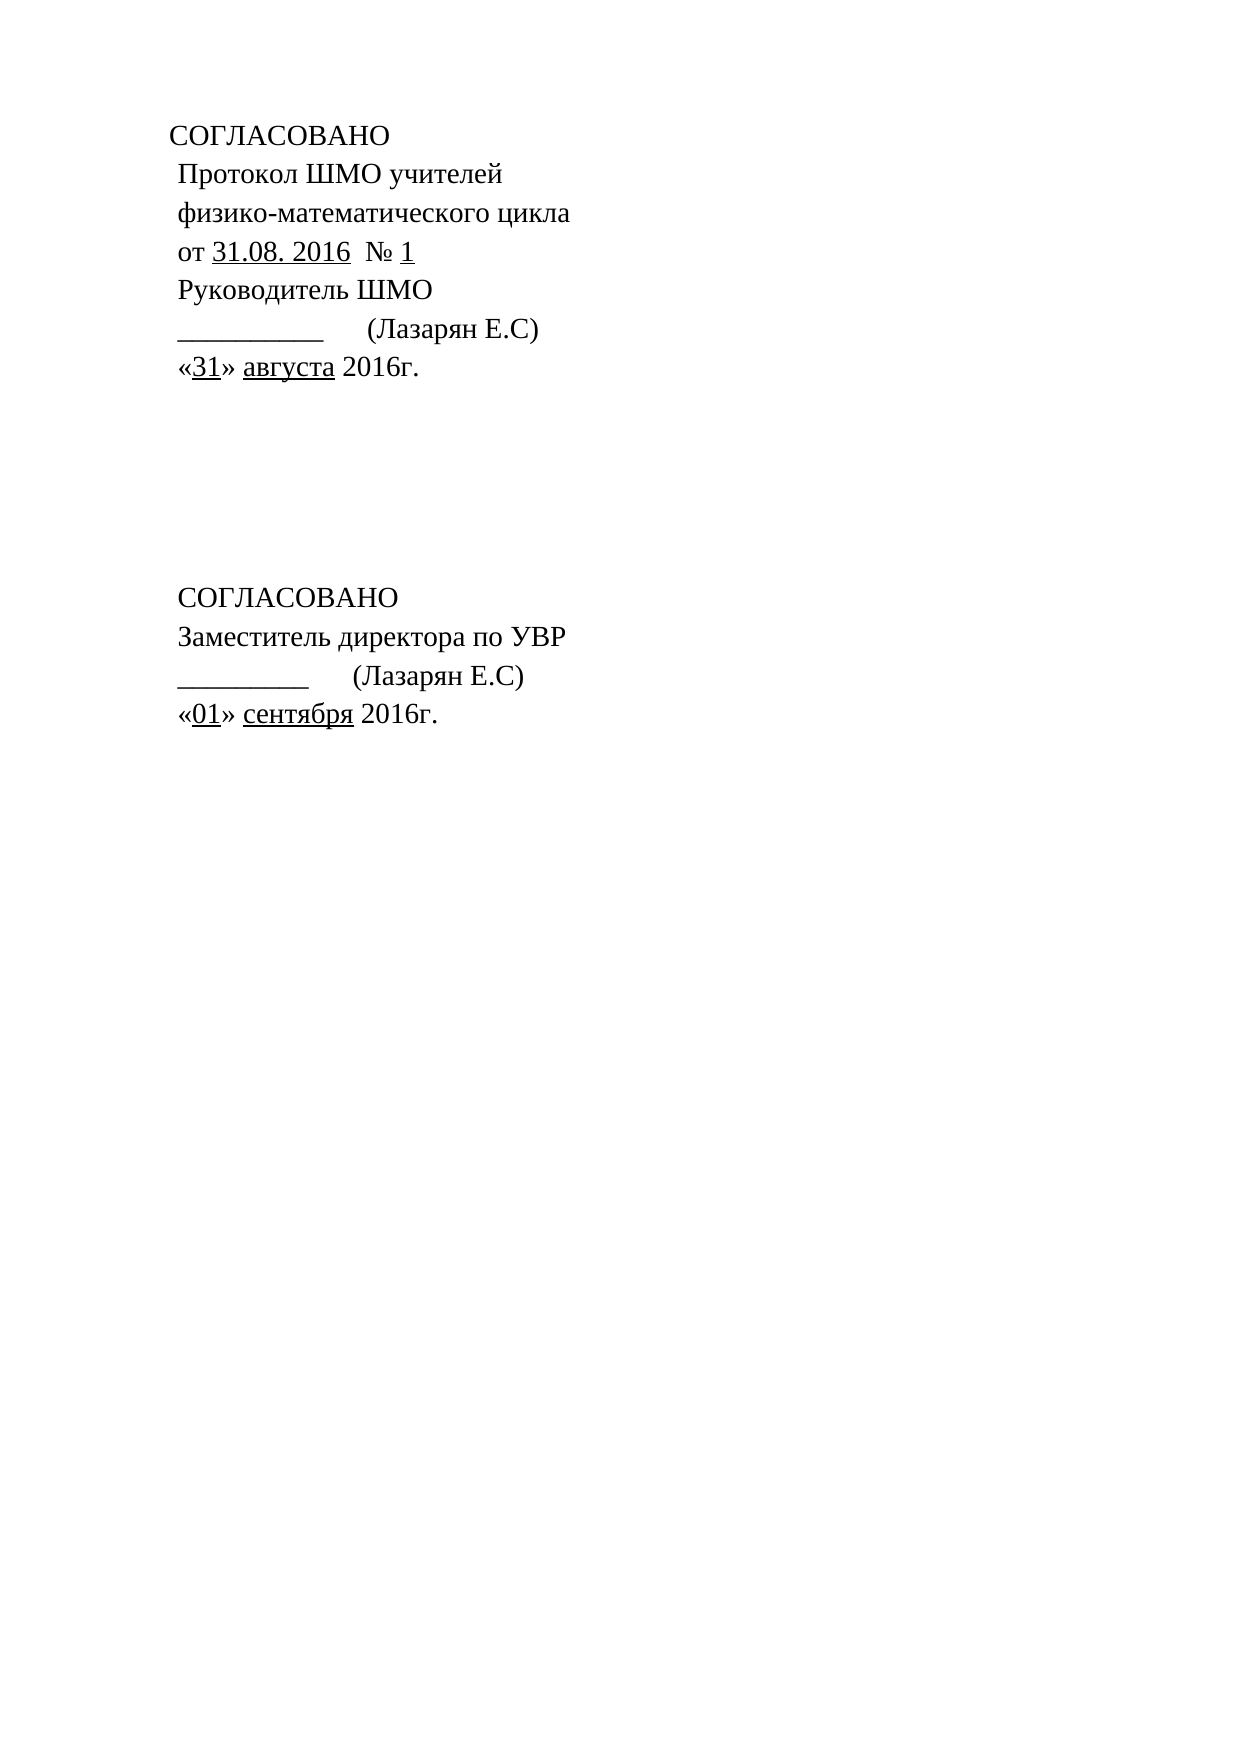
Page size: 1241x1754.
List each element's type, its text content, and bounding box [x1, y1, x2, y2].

text СОГЛАСОВАНО [177, 581, 1152, 614]
text «31» августа 2016г. [177, 349, 1152, 383]
text Руководитель ШМО [177, 272, 1152, 306]
text Протокол ШМО учителей [177, 157, 1152, 190]
text __________ (Лазарян Е.С) [177, 311, 1152, 344]
text «01» сентября 2016г. [177, 696, 1152, 730]
text СОГЛАСОВАНО [103, 118, 1152, 152]
text _________ (Лазарян Е.С) [177, 658, 1152, 691]
text Заместитель директора по УВР [177, 619, 1152, 653]
text физико-математического цикла [177, 195, 1152, 229]
text от 31.08. 2016 № 1 [177, 234, 1152, 267]
